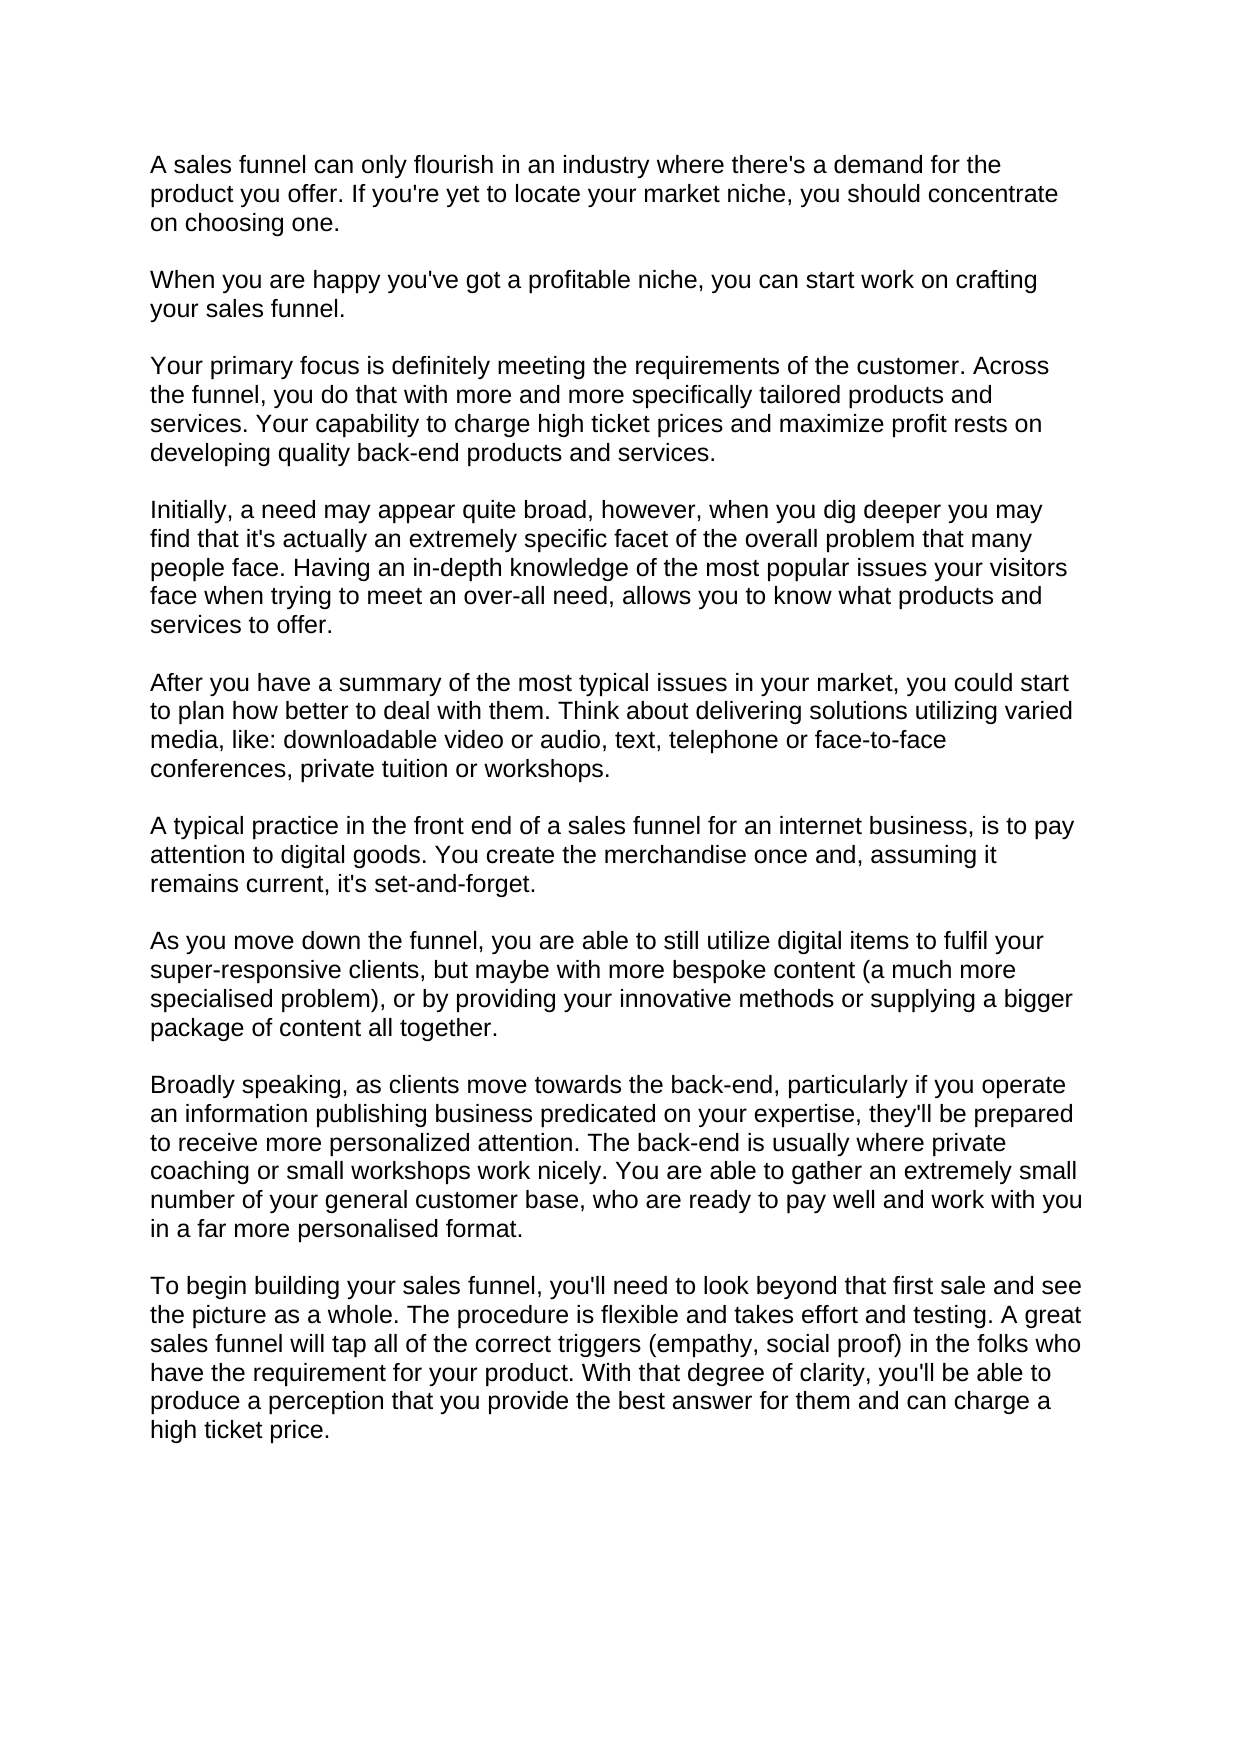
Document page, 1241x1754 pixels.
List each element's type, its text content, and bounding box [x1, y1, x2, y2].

text When you are happy you've got a profitable niche, you can start work on crafting your sales funnel. [150, 265, 1090, 322]
text Initially, a need may appear quite broad, however, when you dig deeper you may find that it's actually an extremely specific facet of the overall problem that many people face. Having an in-depth knowledge of the most popular issues your visitors face when trying to meet an over-all need, allows you to know what products and services to offer. [150, 495, 1090, 639]
text After you have a summary of the most typical issues in your market, you could start to plan how better to deal with them. Think about delivering solutions utilizing varied media, like: downloadable video or audio, text, telephone or face-to-face conferences, private tuition or workshops. [150, 667, 1090, 782]
text Your primary focus is definitely meeting the requirements of the customer. Across the funnel, you do that with more and more specifically tailored products and services. Your capability to charge high ticket prices and maximize profit rests on developing quality back-end products and services. [150, 351, 1090, 466]
text A sales funnel can only flourish in an industry where there's a demand for the product you offer. If you're yet to locate your market niche, you should concentrate on choosing one. [150, 150, 1090, 236]
text To begin building your sales funnel, you'll need to look beyond that first sale and see the picture as a whole. The procedure is flexible and takes effort and testing. A great sales funnel will tap all of the correct triggers (empathy, social proof) in the folks who have the requirement for your product. With that degree of clarity, you'll be able to produce a perception that you provide the best answer for them and can charge a high ticket price. [150, 1271, 1090, 1444]
text As you move down the funnel, you are able to still utilize digital items to fulfil your super-responsive clients, but maybe with more bespoke content (a much more specialised problem), or by providing your innovative methods or supplying a bigger package of content all together. [150, 926, 1090, 1041]
text A typical practice in the front end of a sales funnel for an internet business, is to pay attention to digital goods. You create the merchandise once and, assuming it remains current, it's set-and-forget. [150, 811, 1090, 897]
text Broadly speaking, as clients move towards the back-end, particularly if you operate an information publishing business predicated on your expertise, they'll be prepared to receive more personalized attention. The back-end is usually where private coaching or small workshops work nicely. You are able to gather an extremely small number of your general customer base, who are ready to pay well and work with you in a far more personalised format. [150, 1070, 1090, 1242]
